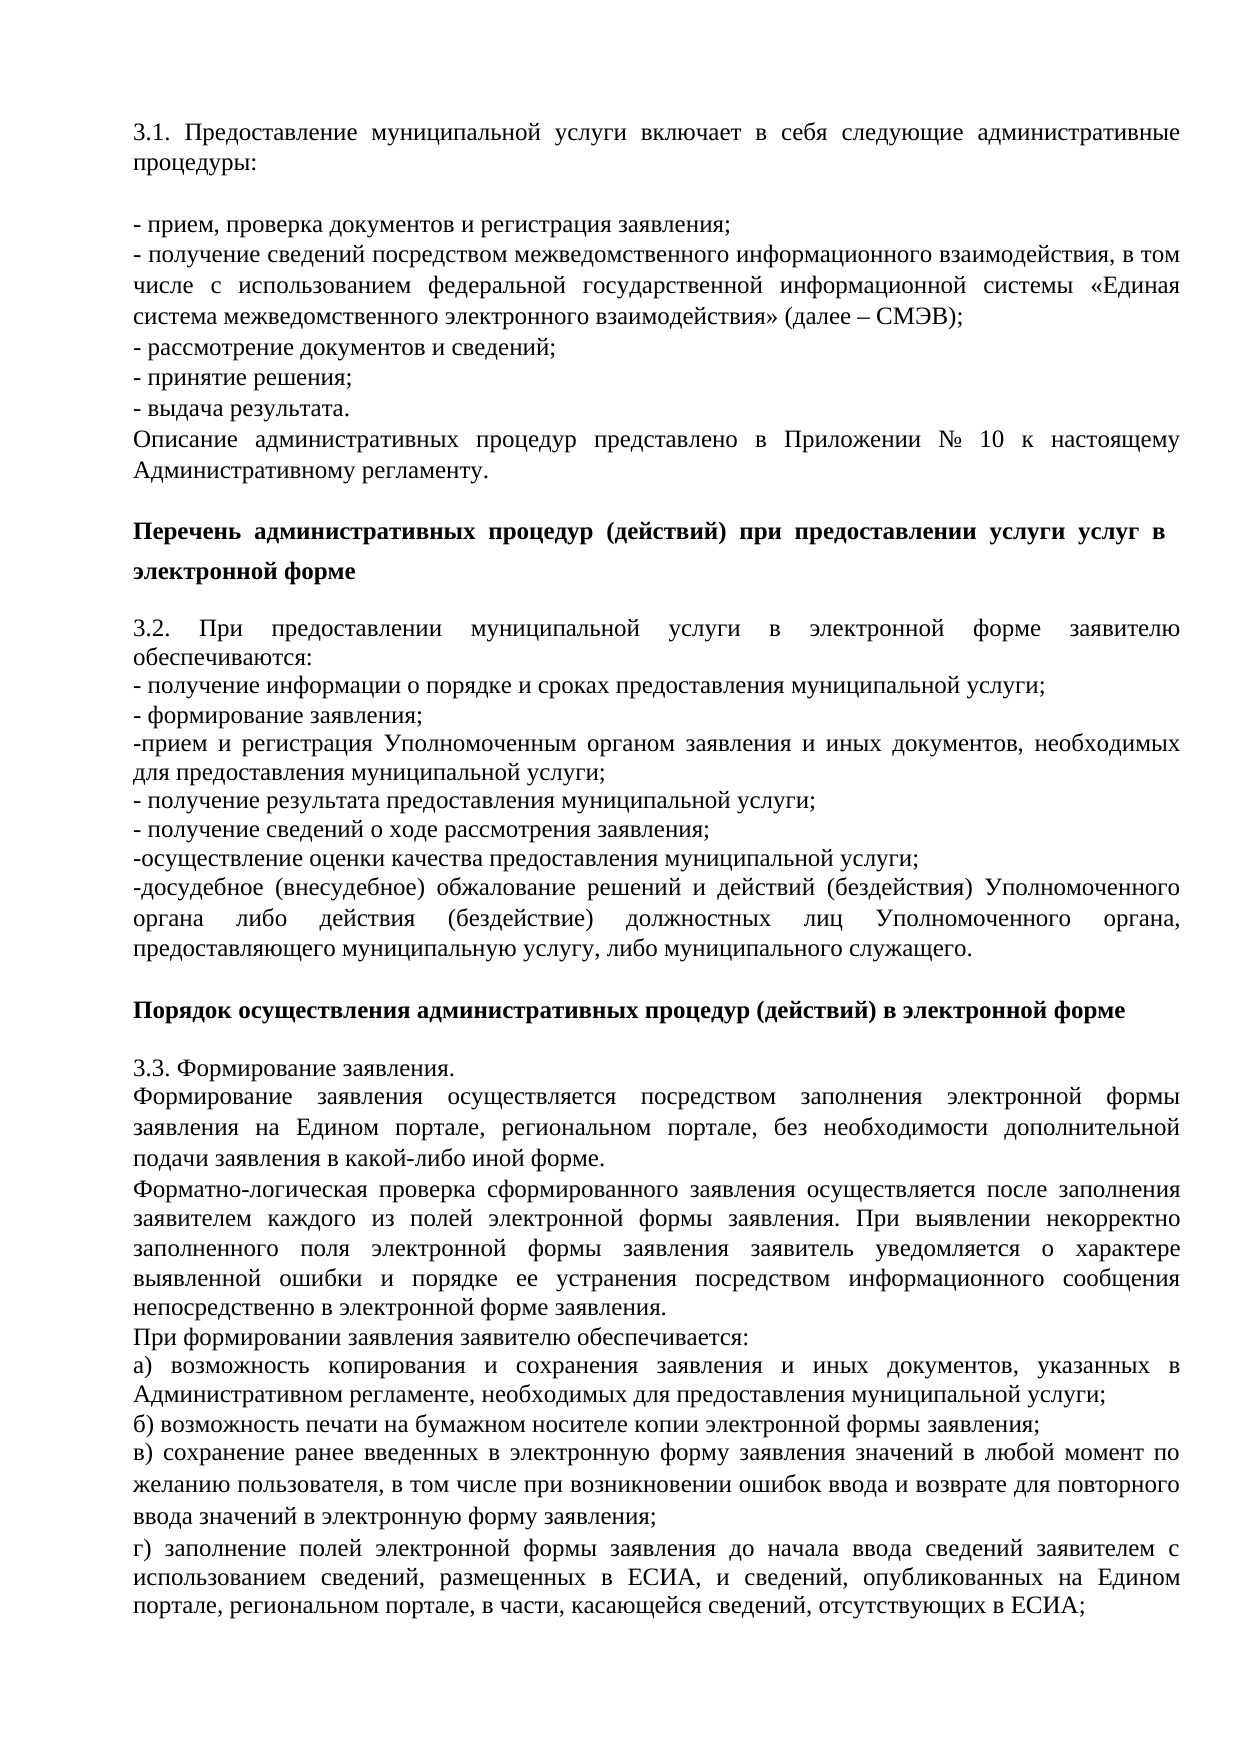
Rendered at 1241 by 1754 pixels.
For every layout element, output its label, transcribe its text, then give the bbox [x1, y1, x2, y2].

text - получение информации о порядке и сроках предоставления муниципальной услуги; [133, 671, 1181, 699]
text Порядок осуществления административных процедур (действий) в электронной форме [133, 995, 1179, 1024]
text Формирование заявления осуществляется посредством заполнения электронной формы заявления на Едином портале, региональном портале, без необходимости дополнительной подачи заявления в какой-либо иной форме. [133, 1081, 1181, 1172]
text 3.2. При предоставлении муниципальной услуги в электронной форме заявителю обеспечиваются: [133, 614, 1181, 671]
text Форматно-логическая проверка сформированного заявления осуществляется после заполнения заявителем каждого из полей электронной формы заявления. При выявлении некорректно заполненного поля электронной формы заявления заявитель уведомляется о характере выявленной ошибки и порядке ее устранения посредством информационного сообщения непосредственно в электронной форме заявления. [133, 1174, 1181, 1321]
text При формировании заявления заявителю обеспечивается: [133, 1322, 1181, 1351]
text - получение сведений о ходе рассмотрения заявления; [133, 814, 1181, 843]
text Перечень административных процедур (действий) при предоставлении услуги услуг в электронной форме [133, 516, 1167, 585]
text -осуществление оценки качества предоставления муниципальной услуги; [133, 843, 1181, 872]
text - получение сведений посредством межведомственного информационного взаимодействия, в том числе с использованием федеральной государственной информационной системы «Единая система межведомственного электронного взаимодействия» (далее – СМЭВ); [133, 239, 1181, 330]
text в) сохранение ранее введенных в электронную форму заявления значений в любой момент по желанию пользователя, в том числе при возникновении ошибок ввода и возврате для повторного ввода значений в электронную форму заявления; [133, 1437, 1181, 1530]
text а) возможность копирования и сохранения заявления и иных документов, указанных в Административном регламенте, необходимых для предоставления муниципальной услуги; [133, 1351, 1181, 1408]
text б) возможность печати на бумажном носителе копии электронной формы заявления; [133, 1409, 1181, 1437]
text -досудебное (внесудебное) обжалование решений и действий (бездействия) Уполномоченного органа либо действия (бездействие) должностных лиц Уполномоченного органа, предоставляющего муниципальную услугу, либо муниципального служащего. [133, 872, 1181, 962]
text - выдача результата. [133, 393, 1181, 422]
text г) заполнение полей электронной формы заявления до начала ввода сведений заявителем с использованием сведений, размещенных в ЕСИА, и сведений, опубликованных на Едином портале, региональном портале, в части, касающейся сведений, отсутствующих в ЕСИА; [133, 1533, 1181, 1619]
text 3.1. Предоставление муниципальной услуги включает в себя следующие административные процедуры: [133, 117, 1181, 176]
text Описание административных процедур представлено в Приложении № 10 к настоящему Административному регламенту. [133, 424, 1181, 483]
text 3.3. Формирование заявления. [133, 1053, 1181, 1081]
text - формирование заявления; [133, 700, 1181, 728]
text - рассмотрение документов и сведений; [133, 332, 1181, 361]
text -прием и регистрация Уполномоченным органом заявления и иных документов, необходимых для предоставления муниципальной услуги; [133, 728, 1181, 785]
text - принятие решения; [133, 362, 1181, 391]
text - получение результата предоставления муниципальной услуги; [133, 786, 1181, 814]
text - прием, проверка документов и регистрация заявления; [133, 209, 1181, 238]
